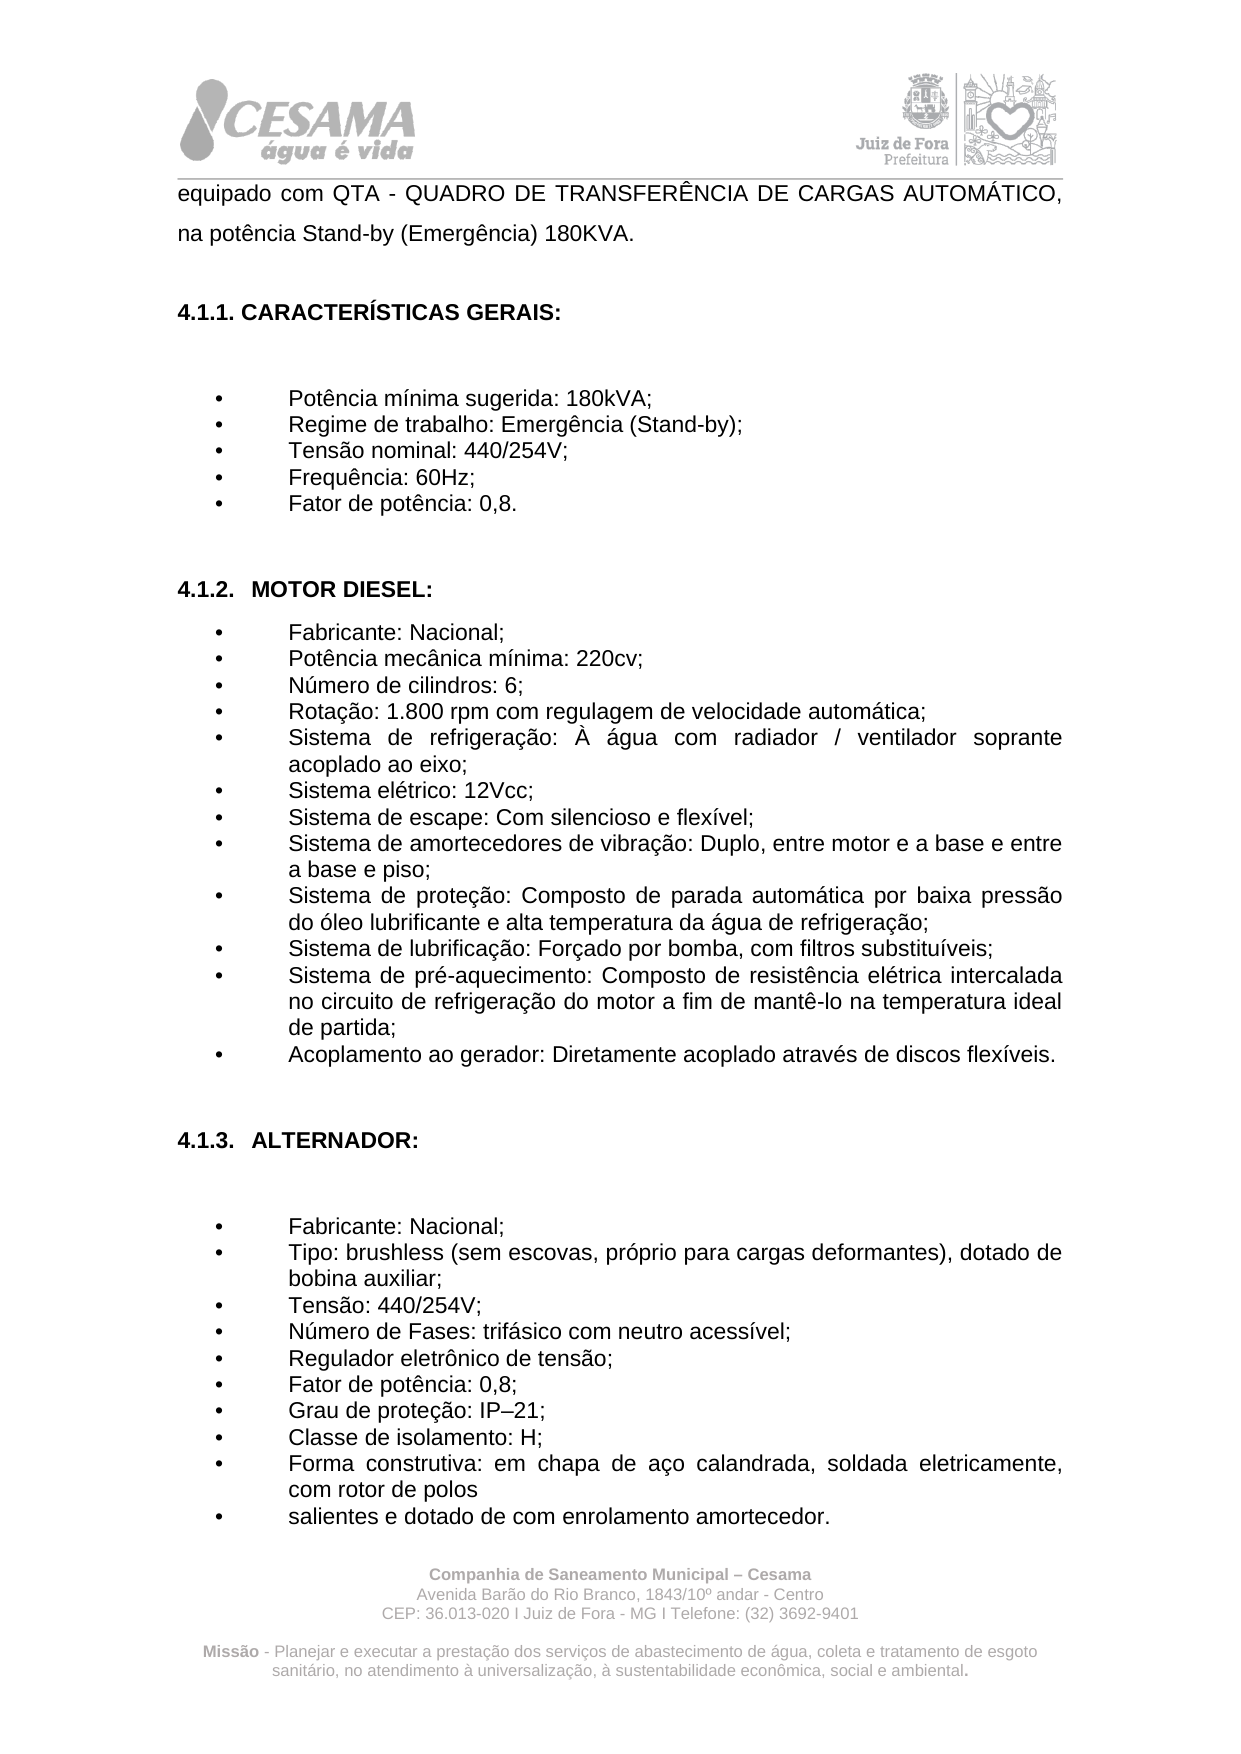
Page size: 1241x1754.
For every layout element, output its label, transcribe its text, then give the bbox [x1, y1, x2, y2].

list Número de cilindros: 6; [215, 672, 1063, 698]
list Fator de potência: 0,8; [215, 1371, 1063, 1397]
list Sistema de amortecedores de vibração: Duplo, entre motor e a base e entre a base e piso; [215, 830, 1063, 882]
list Forma construtiva: em chapa de aço calandrada, soldada eletricamente, com rotor de polos [215, 1450, 1063, 1503]
list Tipo: brushless (sem escovas, próprio para cargas deformantes), dotado de bobina auxiliar; [215, 1239, 1063, 1292]
list Sistema de refrigeração: À água com radiador / ventilador soprante acoplado ao eixo; [215, 724, 1063, 777]
list Sistema de pré-aquecimento: Composto de resistência elétrica intercalada no circuito de refrigeração do motor a fim de mantê-lo na temperatura ideal de partida; [215, 962, 1063, 1041]
text 4.1.2. MOTOR DIESEL: [177, 576, 1063, 602]
text 4.1.3. ALTERNADOR: [177, 1127, 1063, 1153]
text 4.1.1. CARACTERÍSTICAS GERAIS: [177, 298, 1063, 325]
list Fabricante: Nacional; [215, 619, 1063, 645]
list Regulador eletrônico de tensão; [215, 1344, 1063, 1371]
list Classe de isolamento: H; [215, 1423, 1063, 1450]
list Sistema de lubrificação: Forçado por bomba, com filtros substituíveis; [215, 935, 1063, 962]
list Fator de potência: 0,8. [215, 490, 1063, 516]
list Número de Fases: trifásico com neutro acessível; [215, 1318, 1063, 1344]
list Sistema de proteção: Composto de parada automática por baixa pressão do óleo lubrificante e alta temperatura da água de refrigeração; [215, 882, 1063, 935]
list Tensão: 440/254V; [215, 1292, 1063, 1318]
list Frequência: 60Hz; [215, 463, 1063, 490]
list salientes e dotado de com enrolamento amortecedor. [215, 1503, 1063, 1529]
list Fabricante: Nacional; [215, 1213, 1063, 1239]
picture [177, 73, 1064, 180]
list Rotação: 1.800 rpm com regulagem de velocidade automática; [215, 698, 1063, 724]
list Tensão nominal: 440/254V; [215, 437, 1063, 463]
list Sistema de escape: Com silencioso e flexível; [215, 803, 1063, 830]
list Grau de proteção: IP–21; [215, 1397, 1063, 1423]
list Sistema elétrico: 12Vcc; [215, 777, 1063, 803]
list Acoplamento ao gerador: Diretamente acoplado através de discos flexíveis. [215, 1041, 1063, 1067]
list Regime de trabalho: Emergência (Stand-by); [215, 411, 1063, 437]
list Potência mecânica mínima: 220cv; [215, 645, 1063, 672]
list Potência mínima sugerida: 180kVA; [215, 384, 1063, 411]
